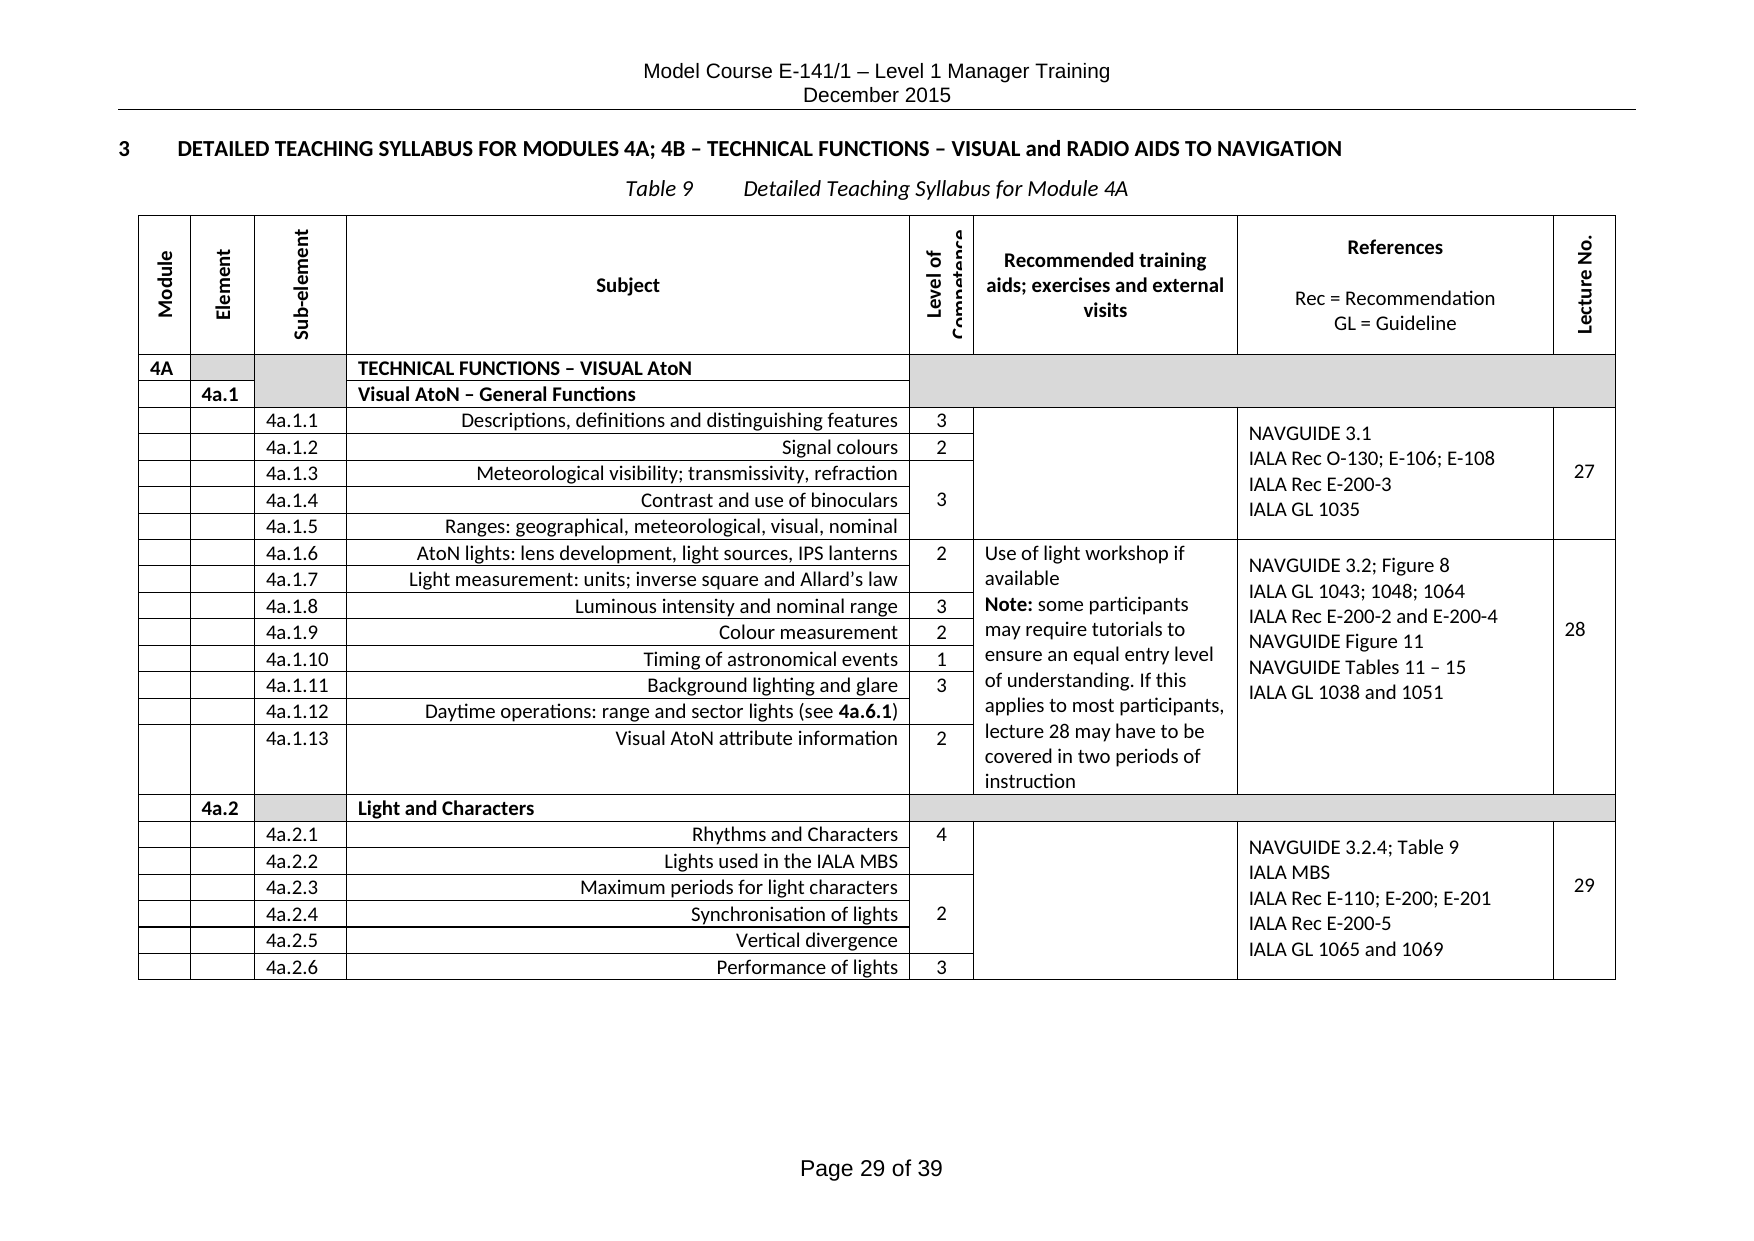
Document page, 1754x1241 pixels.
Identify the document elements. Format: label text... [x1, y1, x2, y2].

table_cell 4a.1.13 [255, 725, 346, 794]
table_cell [974, 822, 1237, 979]
table_cell NAVGUIDE 3.2.4; Table 9 IALA MBS IALA Rec E-110; E-200; E-201 IALA Rec E-200-5 IALA GL 1065 and 1069 [1238, 822, 1553, 979]
table_cell 4a.1.2 [255, 434, 346, 459]
table_cell Visual AtoN – General Functions [347, 381, 909, 407]
table_cell 2 [910, 540, 973, 592]
table_cell [191, 593, 254, 618]
table_cell [910, 355, 1615, 407]
table_cell [910, 795, 1615, 821]
table_cell Light and Characters [347, 795, 909, 821]
table_header Sub-element [255, 216, 346, 354]
table_cell Contrast and use of binoculars [347, 487, 909, 512]
table_cell [139, 434, 190, 459]
table_cell [139, 928, 190, 953]
table_cell [139, 540, 190, 565]
table_cell [974, 408, 1237, 539]
table_cell [255, 355, 346, 407]
table_cell 4a.1.7 [255, 566, 346, 592]
table_cell [191, 901, 254, 926]
table_cell 4a.1 [191, 381, 254, 407]
table_cell [191, 928, 254, 953]
table_cell Lights used in the IALA MBS [347, 848, 909, 873]
table_cell [139, 487, 190, 512]
table_cell [139, 514, 190, 539]
table_cell [191, 355, 254, 380]
table_cell [139, 725, 190, 794]
table_cell Descriptions, definitions and distinguishing features [347, 408, 909, 433]
table_header Element [191, 216, 254, 354]
table_cell Use of light workshop if available Note: some participants may require tutorials to ensure an equal entry level of understanding. If this applies to most participants, lecture 28 may have to be covered in two periods of instruction [974, 540, 1237, 794]
table_cell 4a.1.6 [255, 540, 346, 565]
table_cell [191, 408, 254, 433]
table_cell 4a.1.10 [255, 646, 346, 671]
table_cell 2 [910, 434, 973, 459]
table_cell [139, 646, 190, 671]
table_cell [139, 795, 190, 821]
table_cell 4a.2.3 [255, 875, 346, 900]
table_cell TECHNICAL FUNCTIONS – VISUAL AtoN [347, 355, 909, 380]
table_cell 4a.2.6 [255, 954, 346, 979]
table_header Level of Competence [910, 216, 973, 354]
table_cell 4a.1.12 [255, 699, 346, 724]
table_cell [139, 672, 190, 698]
table_cell [191, 487, 254, 512]
table_cell [139, 848, 190, 873]
table_cell Synchronisation of lights [347, 901, 909, 926]
table_cell NAVGUIDE 3.1 IALA Rec O-130; E-106; E-108 IALA Rec E-200-3 IALA GL 1035 [1238, 408, 1553, 539]
table_cell Ranges: geographical, meteorological, visual, nominal [347, 514, 909, 539]
table_cell 28 [1554, 540, 1615, 794]
table_cell Colour measurement [347, 619, 909, 645]
table_cell 4A [139, 355, 190, 380]
table_cell Vertical divergence [347, 928, 909, 953]
table_cell 2 [910, 619, 973, 645]
table_cell [191, 434, 254, 459]
table_header Recommended training aids; exercises and external visits [974, 216, 1237, 354]
table_cell 4a.1.9 [255, 619, 346, 645]
table_cell [139, 408, 190, 433]
table_cell [191, 461, 254, 486]
table_cell [191, 822, 254, 847]
table_cell Visual AtoN attribute information [347, 725, 909, 794]
table_cell 3 [910, 408, 973, 433]
table_cell [191, 540, 254, 565]
text Detailed Teaching Syllabus for Module 4A [118, 174, 1636, 203]
table_cell Maximum periods for light characters [347, 875, 909, 900]
table_cell 4a.1.4 [255, 487, 346, 512]
table_cell [191, 875, 254, 900]
table_cell Timing of astronomical events [347, 646, 909, 671]
table_cell 2 [910, 875, 973, 953]
table_cell 4a.1.8 [255, 593, 346, 618]
table_header Lecture No. [1554, 216, 1615, 354]
table_header Subject [347, 216, 909, 354]
table_cell [139, 566, 190, 592]
table_cell [191, 646, 254, 671]
table_cell Background lighting and glare [347, 672, 909, 698]
table_cell [191, 954, 254, 979]
table_cell 4a.2 [191, 795, 254, 821]
table_cell [139, 699, 190, 724]
table_cell 4a.2.2 [255, 848, 346, 873]
table_cell Performance of lights [347, 954, 909, 979]
table_cell AtoN lights: lens development, light sources, IPS lanterns [347, 540, 909, 565]
table_cell Rhythms and Characters [347, 822, 909, 847]
table_cell [139, 954, 190, 979]
table_cell 1 [910, 646, 973, 671]
table_cell Light measurement: units; inverse square and Allard’s law [347, 566, 909, 592]
subtitle DETAILED TEACHING SYLLABUS FOR MODULES 4A; 4B – TECHNICAL FUNCTIONS – VISUAL and RADIO AIDS TO NAVIGATION [118, 134, 1636, 162]
table_cell [139, 593, 190, 618]
table_cell [191, 514, 254, 539]
table_cell Meteorological visibility; transmissivity, refraction [347, 461, 909, 486]
table_cell [255, 795, 346, 821]
table_cell Daytime operations: range and sector lights (see 4a.6.1) [347, 699, 909, 724]
table_cell Signal colours [347, 434, 909, 459]
table_cell 4a.1.3 [255, 461, 346, 486]
table_cell [191, 699, 254, 724]
table_cell 4a.1.5 [255, 514, 346, 539]
table_cell [191, 566, 254, 592]
table_cell 3 [910, 593, 973, 618]
table_cell 3 [910, 461, 973, 539]
table_cell 4a.2.1 [255, 822, 346, 847]
table_cell 4a.1.1 [255, 408, 346, 433]
table_cell NAVGUIDE 3.2; Figure 8 IALA GL 1043; 1048; 1064 IALA Rec E-200-2 and E-200-4 NAVGUIDE Figure 11 NAVGUIDE Tables 11 – 15 IALA GL 1038 and 1051 [1238, 540, 1553, 794]
table_cell [191, 725, 254, 794]
table_cell [139, 461, 190, 486]
table_header References Rec = Recommendation GL = Guideline [1238, 216, 1553, 354]
table_cell [139, 381, 190, 407]
table_cell 4a.1.11 [255, 672, 346, 698]
table_cell [139, 619, 190, 645]
table_cell 3 [910, 954, 973, 979]
table_cell 4 [910, 822, 973, 873]
table_cell 27 [1554, 408, 1615, 539]
table_cell 4a.2.4 [255, 901, 346, 926]
table_cell [139, 822, 190, 847]
table_cell [191, 619, 254, 645]
table_cell [139, 901, 190, 926]
table_cell Luminous intensity and nominal range [347, 593, 909, 618]
table_cell [191, 672, 254, 698]
table_cell 3 [910, 672, 973, 724]
table_cell 2 [910, 725, 973, 794]
table_header Module [139, 216, 190, 354]
table_cell [191, 848, 254, 873]
table_cell [139, 875, 190, 900]
table_cell 29 [1554, 822, 1615, 979]
table_cell 4a.2.5 [255, 928, 346, 953]
